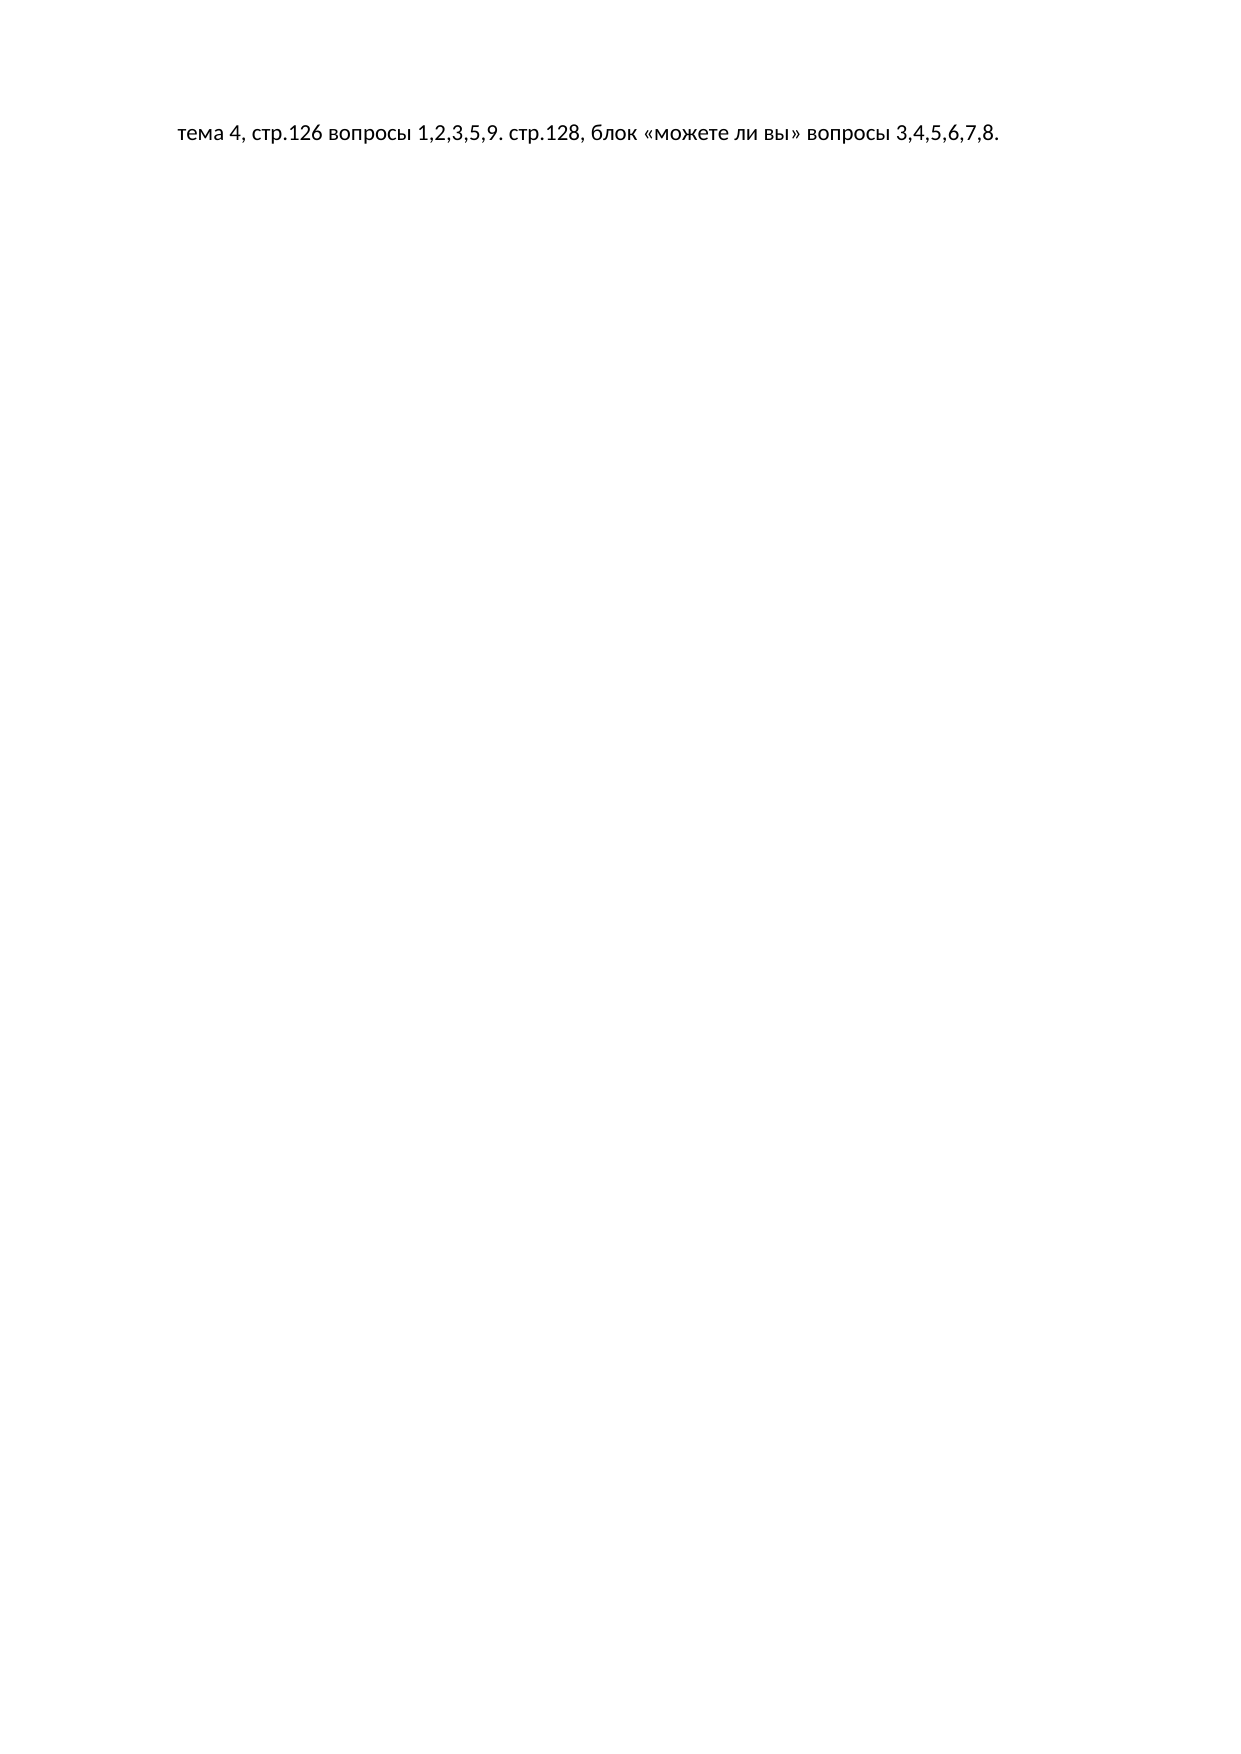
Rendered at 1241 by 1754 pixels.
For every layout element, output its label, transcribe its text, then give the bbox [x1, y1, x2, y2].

text тема 4, стр.126 вопросы 1,2,3,5,9. стр.128, блок «можете ли вы» вопросы 3,4,5,6,7,8. [177, 118, 1152, 146]
